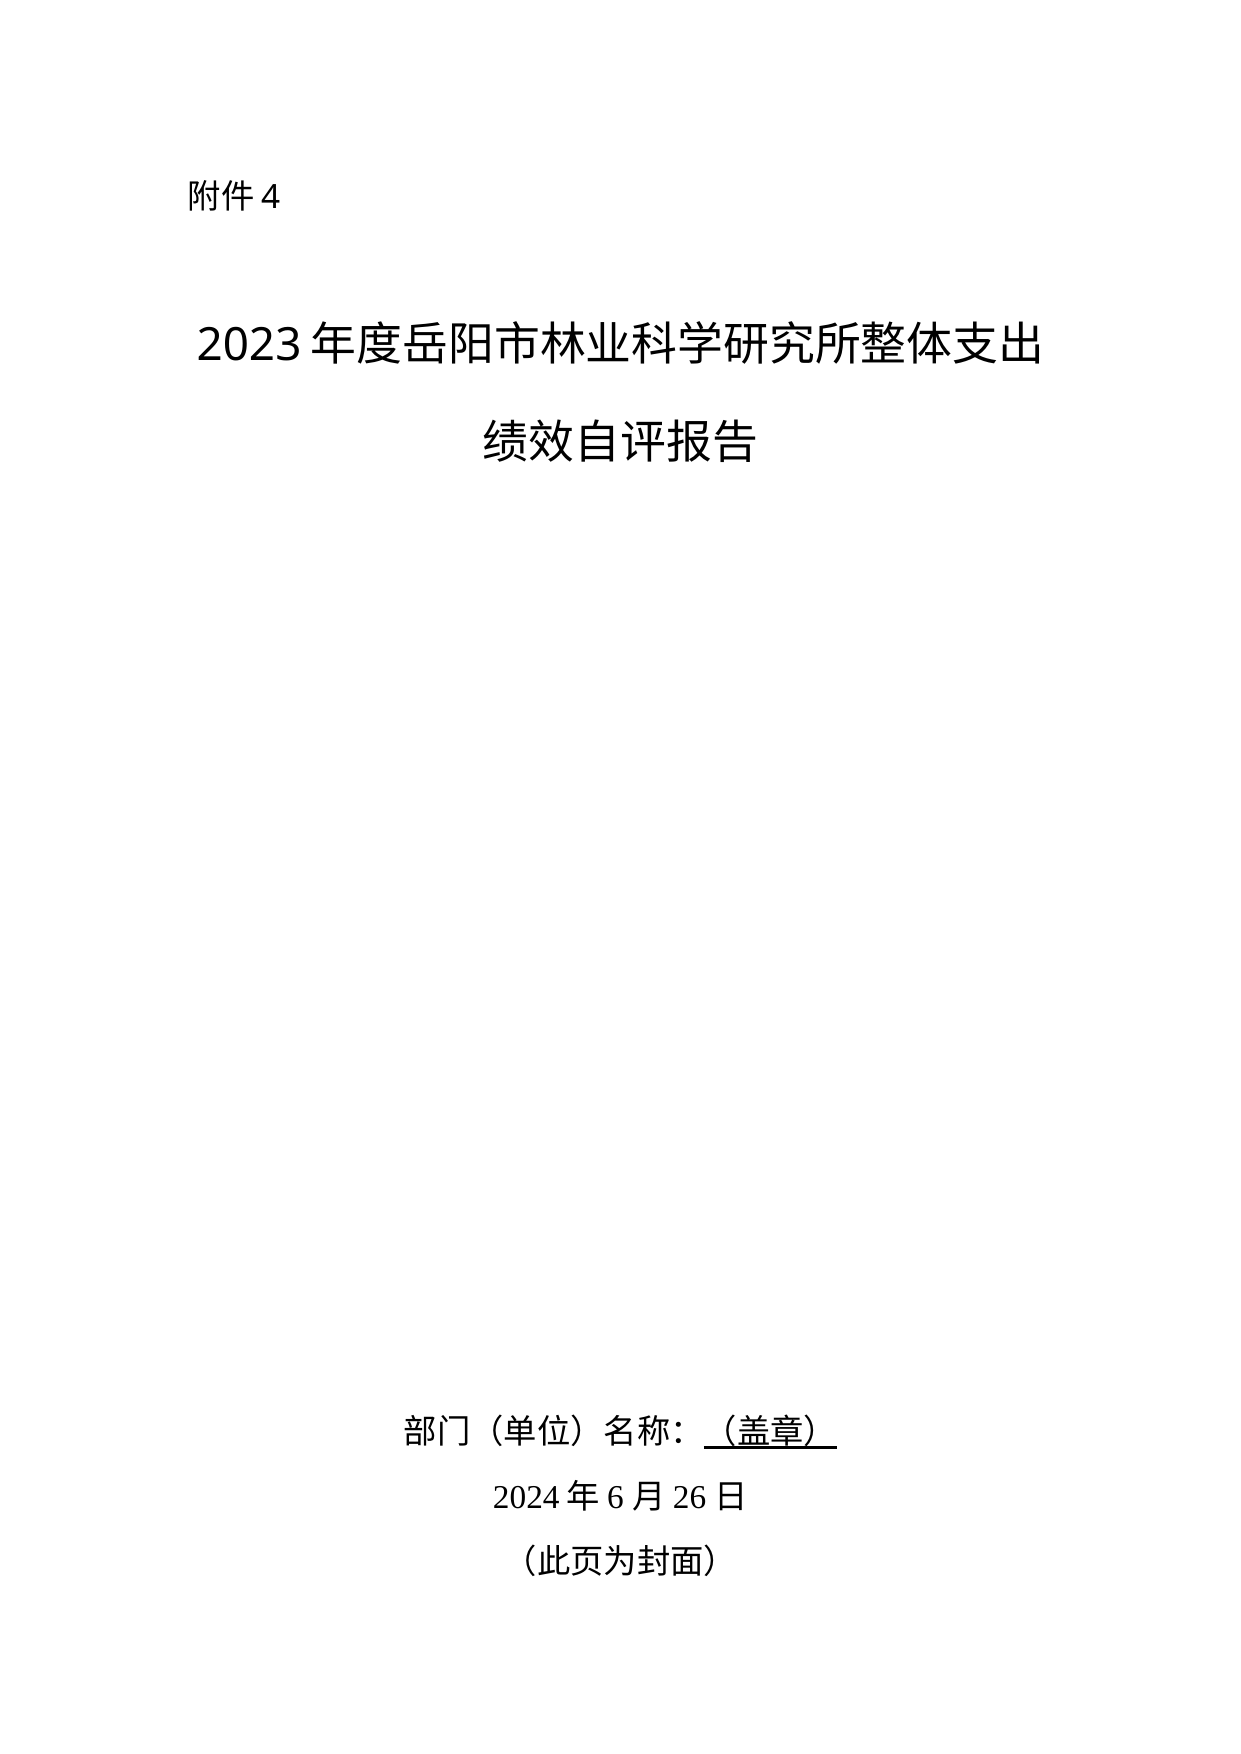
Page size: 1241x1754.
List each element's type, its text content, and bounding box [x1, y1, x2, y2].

text 2023年度岳阳市林业科学研究所整体支出 [187, 292, 1053, 389]
text （此页为封面） [187, 1527, 1053, 1592]
text 绩效自评报告 [187, 389, 1053, 487]
text 2024年 6 月 26 日 [187, 1462, 1053, 1527]
text 部门（单位）名称：（盖章） [187, 1397, 1053, 1462]
text 附件4 [187, 162, 1053, 227]
